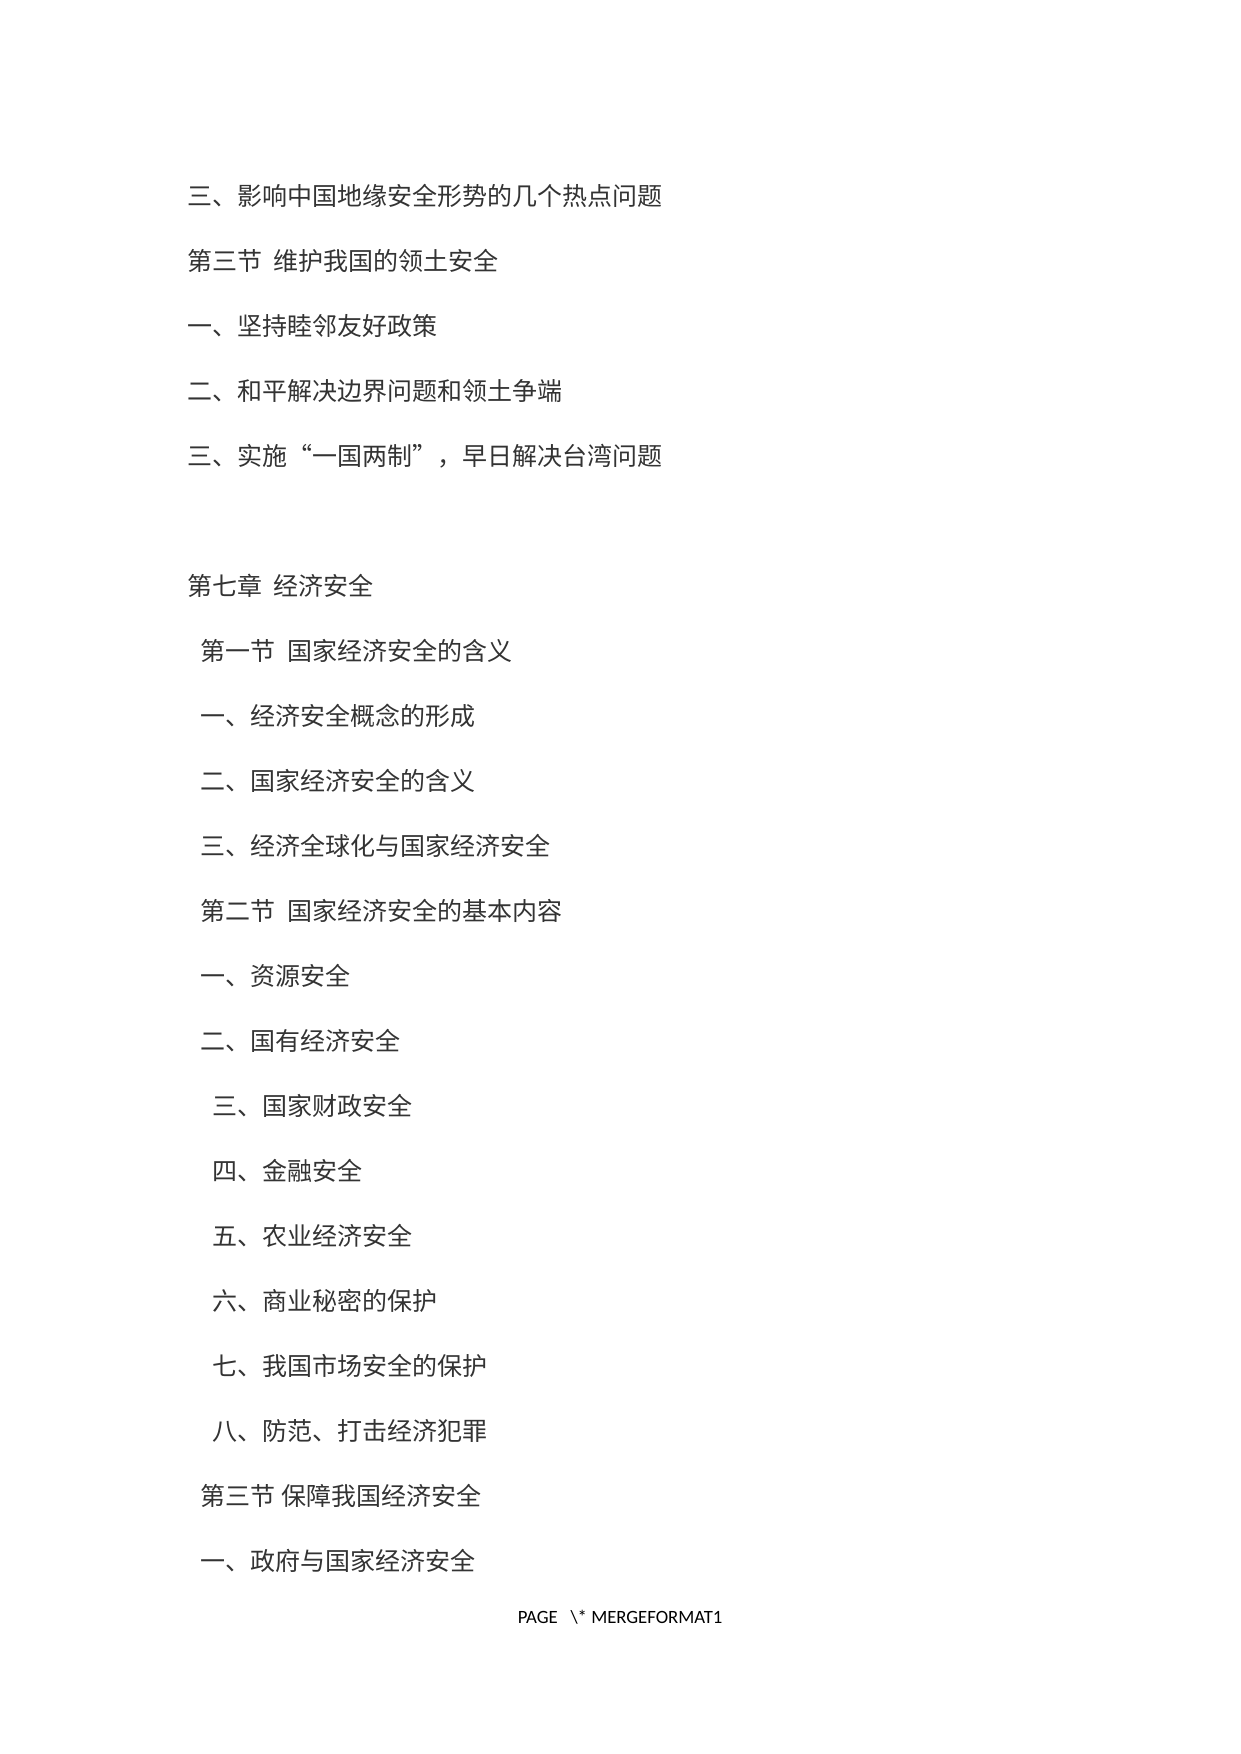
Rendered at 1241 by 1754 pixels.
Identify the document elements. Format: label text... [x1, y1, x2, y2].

text 六、商业秘密的保护 [187, 1267, 1053, 1332]
text 三、经济全球化与国家经济安全 [187, 812, 1053, 877]
text 第七章 经济安全 [187, 552, 1053, 617]
text 八、防范、打击经济犯罪 [187, 1397, 1053, 1462]
text 第三节 保障我国经济安全 [187, 1462, 1053, 1527]
text 二、国有经济安全 [187, 1007, 1053, 1072]
text 五、农业经济安全 [187, 1202, 1053, 1267]
text 三、实施“一国两制”，早日解决台湾问题 [187, 422, 1053, 487]
text 第三节 维护我国的领土安全 [187, 227, 1053, 292]
text 一、经济安全概念的形成 [187, 682, 1053, 747]
text 一、坚持睦邻友好政策 [187, 292, 1053, 357]
text 二、国家经济安全的含义 [187, 747, 1053, 812]
text 二、和平解决边界问题和领土争端 [187, 357, 1053, 422]
text 一、政府与国家经济安全 [187, 1527, 1053, 1592]
text 七、我国市场安全的保护 [187, 1332, 1053, 1397]
text 三、影响中国地缘安全形势的几个热点问题 [187, 162, 1053, 227]
text 第二节 国家经济安全的基本内容 [187, 877, 1053, 942]
text 四、金融安全 [187, 1137, 1053, 1202]
text 三、国家财政安全 [187, 1072, 1053, 1137]
text 一、资源安全 [187, 942, 1053, 1007]
text 第一节 国家经济安全的含义 [187, 617, 1053, 682]
